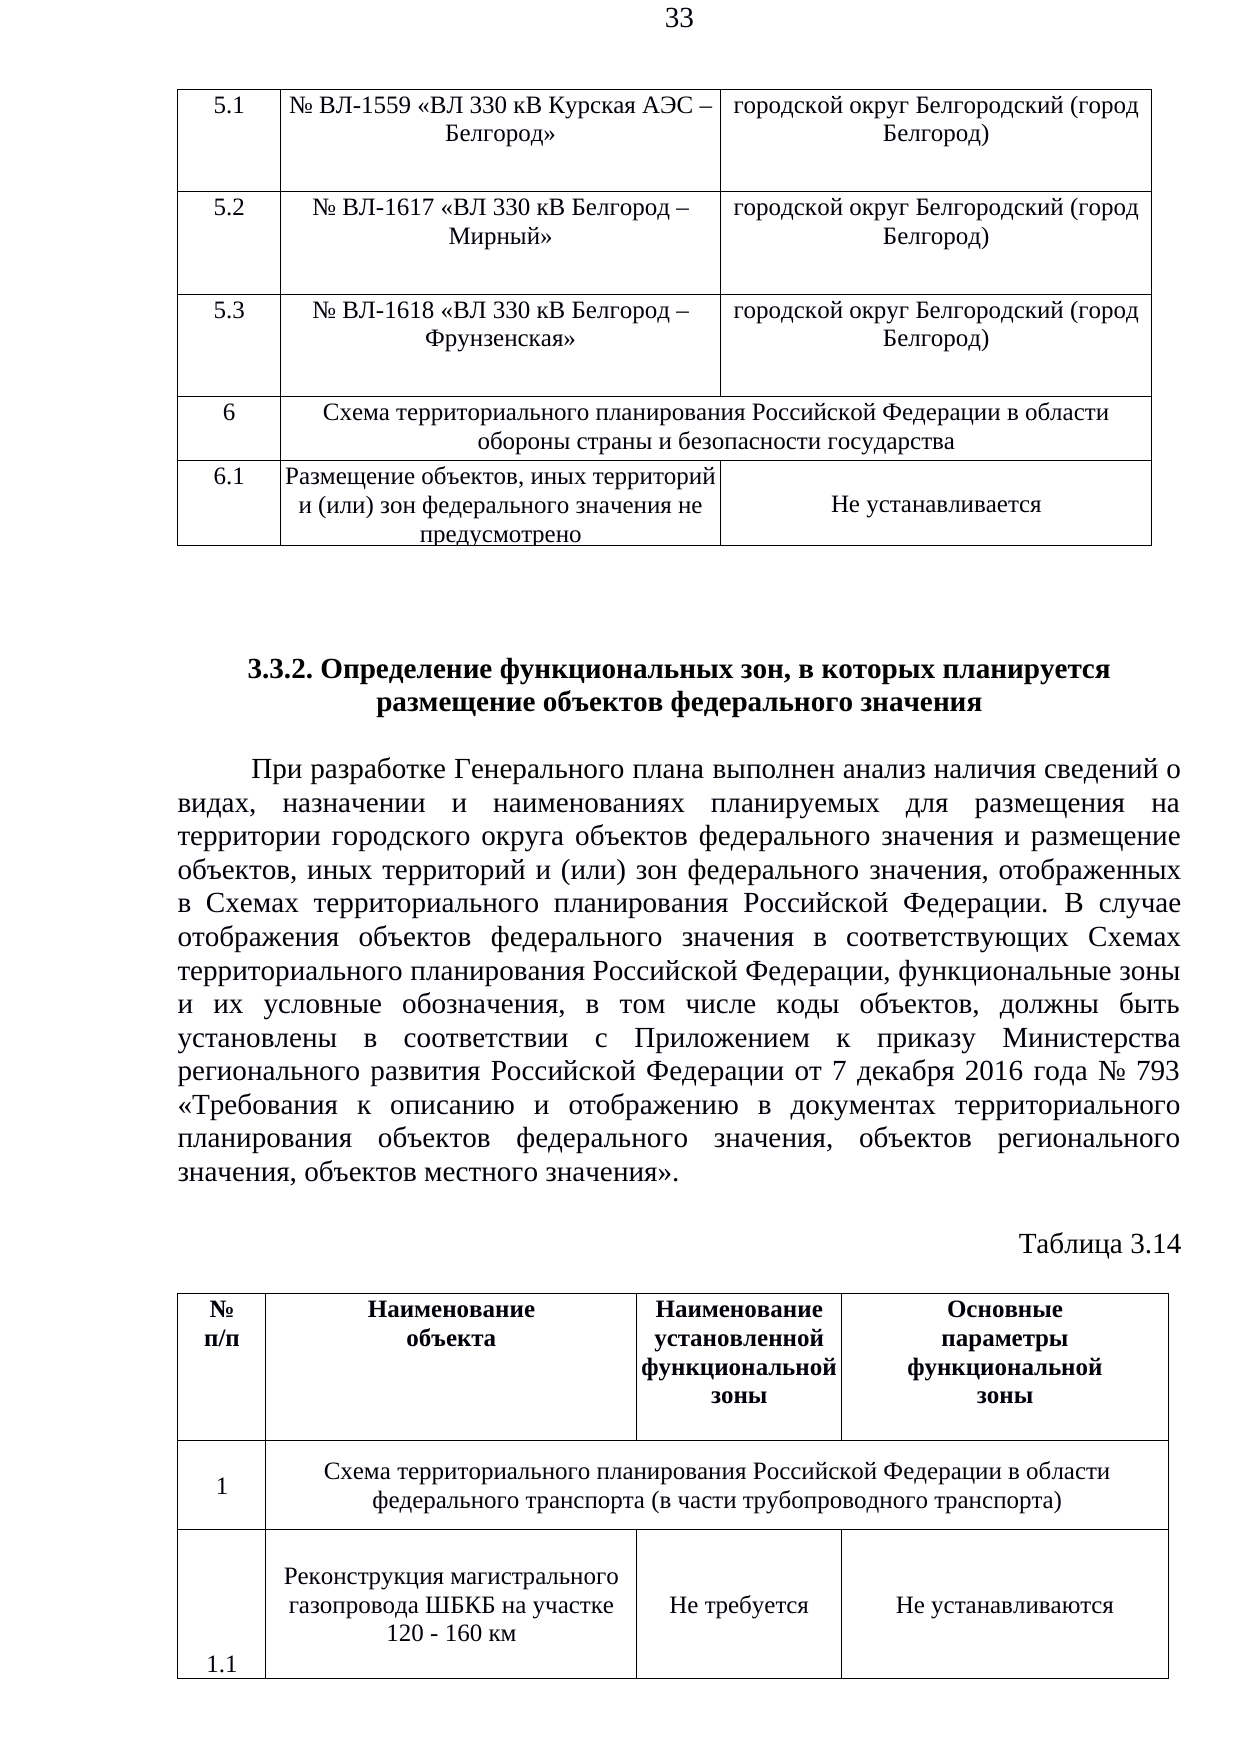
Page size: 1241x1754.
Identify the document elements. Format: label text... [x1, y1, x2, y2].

table_cell 6.1 [178, 461, 280, 545]
table_cell 5.2 [178, 192, 280, 294]
table_cell Размещение объектов, иных территорий и (или) зон федерального значения не предусмотрено [281, 461, 720, 545]
table_cell 5.1 [178, 90, 280, 191]
table_cell 6 [178, 397, 280, 460]
subtitle 3.3.2. Определение функциональных зон, в которых планируется размещение объектов федерального значения [177, 651, 1181, 718]
table_cell № ВЛ-1617 «ВЛ 330 кВ Белгород – Мирный» [281, 192, 720, 294]
table_cell городской округ Белгородский (город Белгород) [721, 192, 1151, 294]
table_cell Не устанавливается [721, 461, 1151, 545]
table_header № п/п [178, 1294, 265, 1440]
text Таблица 3.14 [177, 1226, 1181, 1259]
table_cell Схема территориального планирования Российской Федерации в области обороны страны и безопасности государства [281, 397, 1151, 460]
table_header Наименование установленной функциональной зоны [637, 1294, 841, 1440]
table_cell Не требуется [637, 1530, 841, 1678]
table_cell 1.1 [178, 1530, 265, 1678]
table_cell Реконструкция магистрального газопровода ШБКБ на участке 120 - 160 км [266, 1530, 636, 1678]
table_cell городской округ Белгородский (город Белгород) [721, 295, 1151, 396]
table_cell № ВЛ-1559 «ВЛ 330 кВ Курская АЭС – Белгород» [281, 90, 720, 191]
table_cell 1 [178, 1441, 265, 1529]
table_cell городской округ Белгородский (город Белгород) [721, 90, 1151, 191]
table_cell № ВЛ-1618 «ВЛ 330 кВ Белгород – Фрунзенская» [281, 295, 720, 396]
table_cell Не устанавливаются [842, 1530, 1168, 1678]
table_cell Схема территориального планирования Российской Федерации в области федерального транспорта (в части трубопроводного транспорта) [266, 1441, 1168, 1529]
text При разработке Генерального плана выполнен анализ наличия сведений о видах, назначении и наименованиях планируемых для размещения на территории городского округа объектов федерального значения и размещение объектов, иных территорий и (или) зон федерального значения, отображенных в Схемах территориального планирования Российской Федерации. В случае отображения объектов федерального значения в соответствующих Схемах территориального планирования Российской Федерации, функциональные зоны и их условные обозначения, в том числе коды объектов, должны быть установлены в соответствии с Приложением к приказу Министерства регионального развития Российской Федерации от 7 декабря 2016 года № 793 «Требования к описанию и отображению в документах территориального планирования объектов федерального значения, объектов регионального значения, объектов местного значения». [177, 751, 1181, 1187]
table_cell 5.3 [178, 295, 280, 396]
table_header Наименование объекта [266, 1294, 636, 1440]
table_header Основные параметры функциональной зоны [842, 1294, 1168, 1440]
